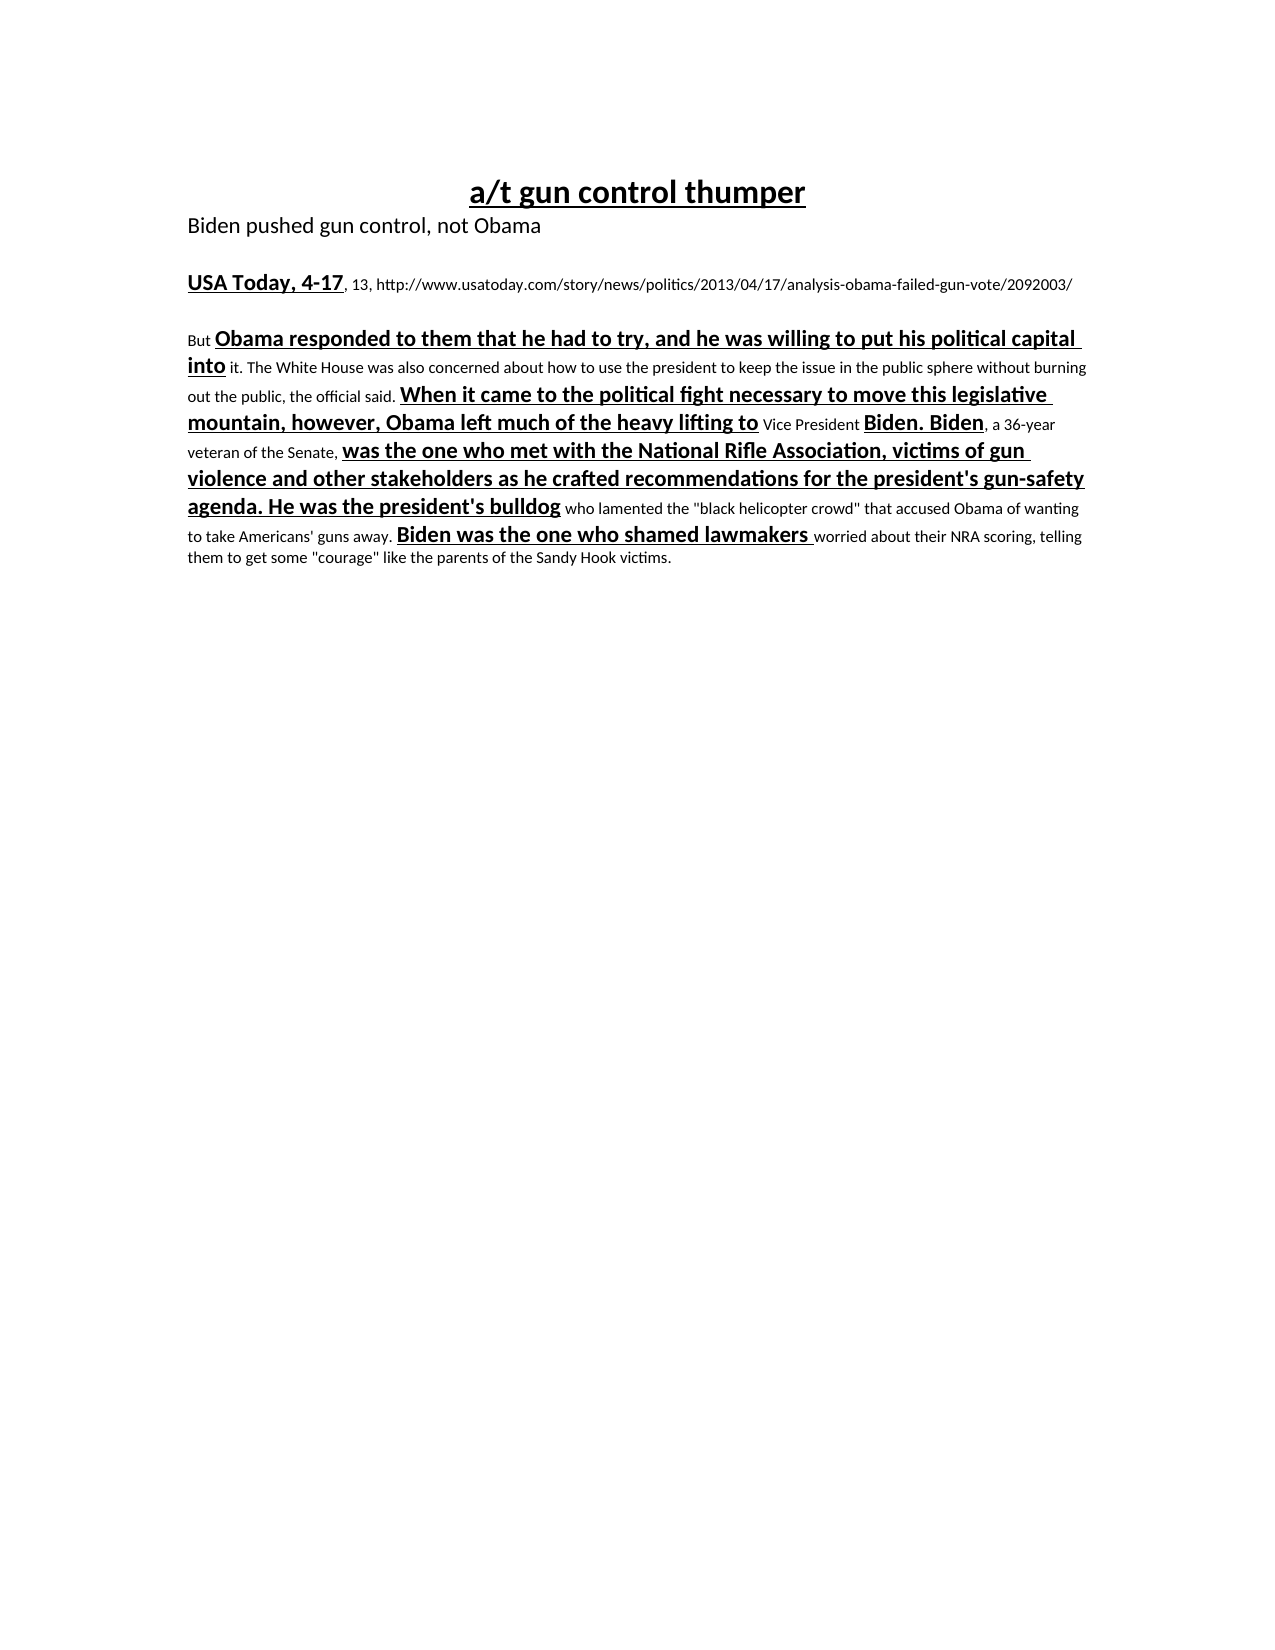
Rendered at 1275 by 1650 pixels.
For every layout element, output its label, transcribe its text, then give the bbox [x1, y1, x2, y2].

text Biden pushed gun control, not Obama [187, 212, 1087, 239]
text But Obama responded to them that he had to try, and he was willing to put his political capital into it. The White House was also concerned about how to use the president to keep the issue in the public sphere without burning out the public, the official said. When it came to the political fight necessary to move this legislative mountain, however, Obama left much of the heavy lifting to Vice President Biden. Biden, a 36-year veteran of the Senate, was the one who met with the National Rifle Association, victims of gun violence and other stakeholders as he crafted recommendations for the president's gun-safety agenda. He was the president's bulldog who lamented the "black helicopter crowd" that accused Obama of wanting to take Americans' guns away. Biden was the one who shamed lawmakers worried about their NRA scoring, telling them to get some "courage" like the parents of the Sandy Hook victims. [187, 324, 1087, 568]
text USA Today, 4-17, 13, http://www.usatoday.com/story/news/politics/2013/04/17/analysis-obama-failed-gun-vote/2092003/ [187, 268, 1087, 296]
subtitle a/t gun control thumper [187, 171, 1087, 212]
